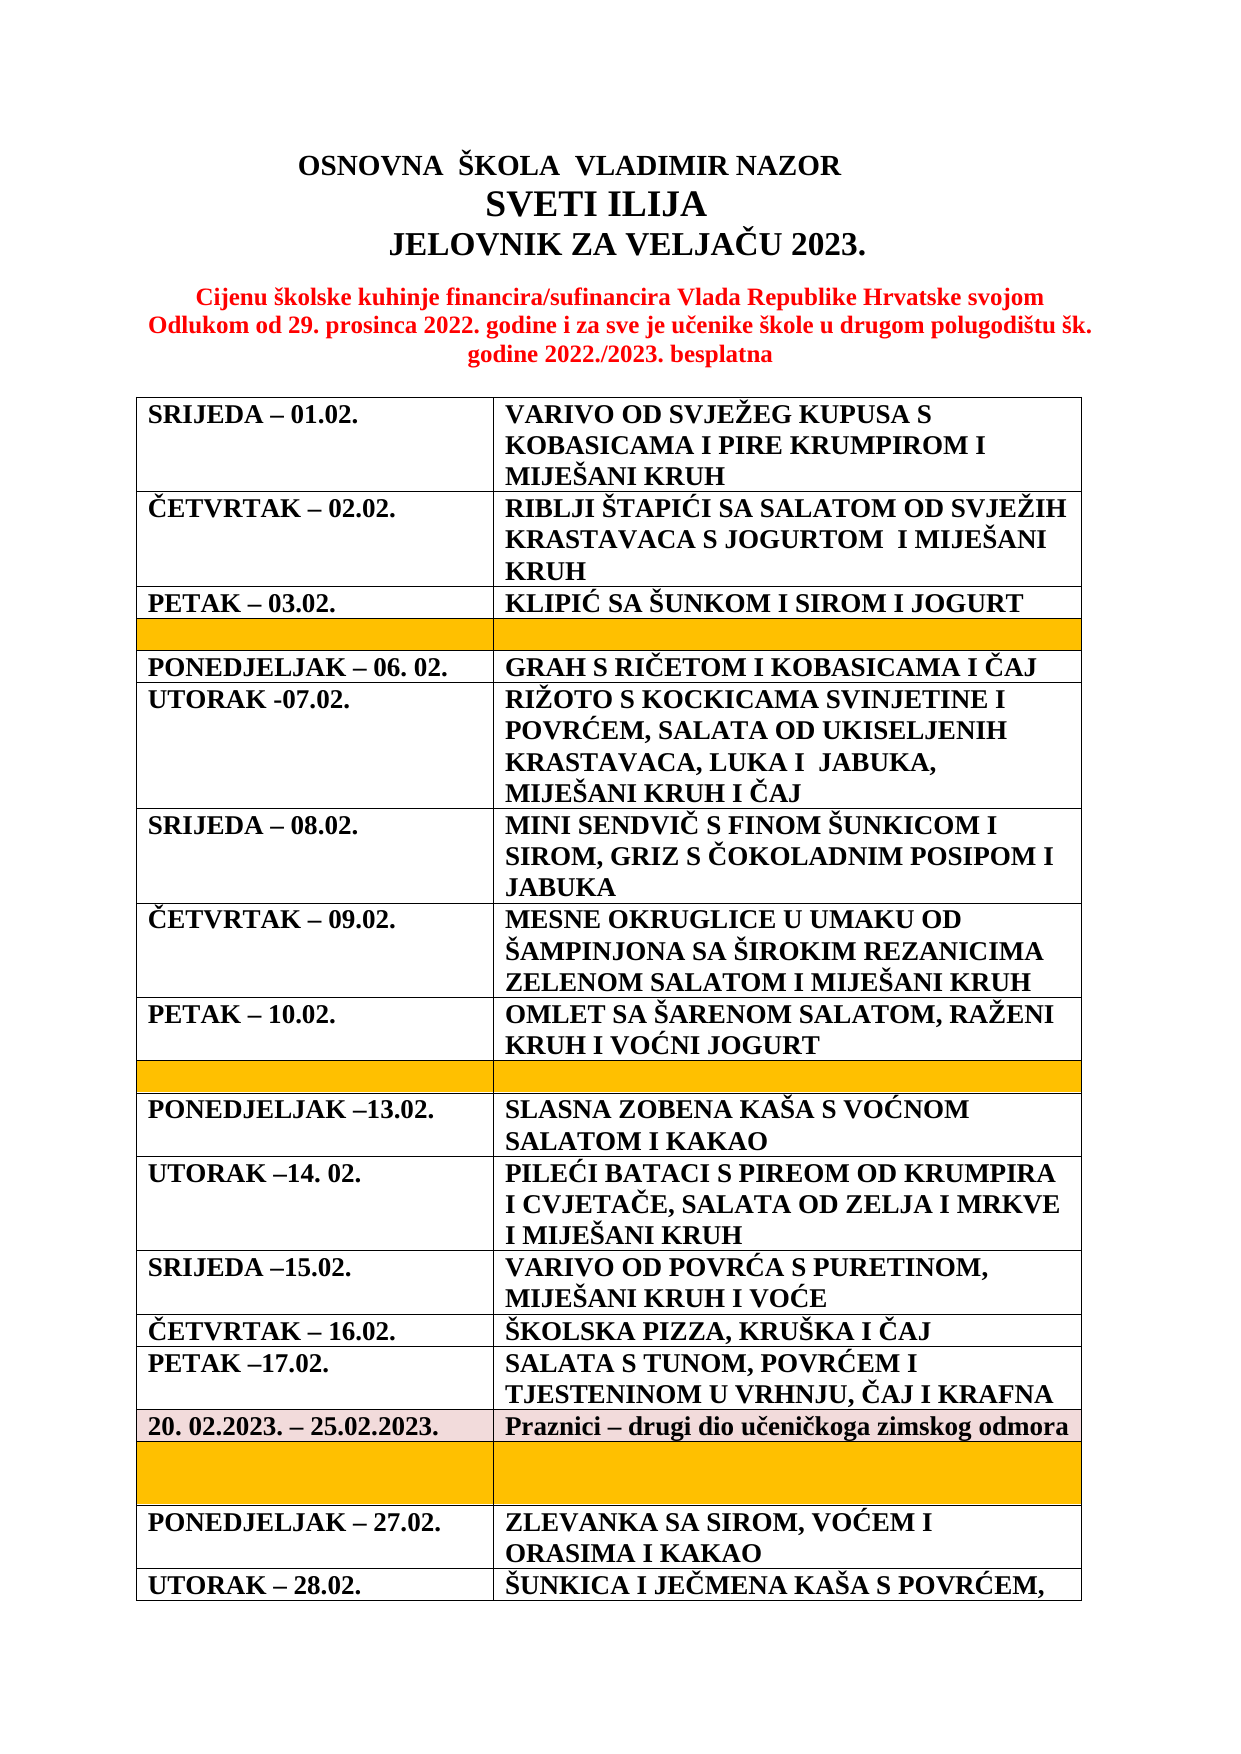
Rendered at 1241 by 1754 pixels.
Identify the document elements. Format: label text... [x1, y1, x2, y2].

table_header SRIJEDA – 01.02. [137, 398, 493, 491]
table_cell GRAH S RIČETOM I KOBASICAMA I ČAJ [494, 651, 1081, 682]
table_cell RIŽOTO S KOCKICAMA SVINJETINE I POVRĆEM, SALATA OD UKISELJENIH KRASTAVACA, LUKA I JABUKA, MIJEŠANI KRUH I ČAJ [494, 683, 1081, 808]
subtitle OSNOVNA ŠKOLA VLADIMIR NAZOR [298, 148, 1093, 181]
table_cell PILEĆI BATACI S PIREOM OD KRUMPIRA I CVJETAČE, SALATA OD ZELJA I MRKVE I MIJEŠANI KRUH [494, 1157, 1081, 1250]
table_cell SALATA S TUNOM, POVRĆEM I TJESTENINOM U VRHNJU, ČAJ I KRAFNA [494, 1347, 1081, 1409]
table_cell PONEDJELJAK – 27.02. [137, 1506, 493, 1568]
table_cell VARIVO OD POVRĆA S PURETINOM, MIJEŠANI KRUH I VOĆE [494, 1251, 1081, 1313]
table_header VARIVO OD SVJEŽEG KUPUSA S KOBASICAMA I PIRE KRUMPIROM I MIJEŠANI KRUH [494, 398, 1081, 491]
table_cell MESNE OKRUGLICE U UMAKU OD ŠAMPINJONA SA ŠIROKIM REZANICIMA ZELENOM SALATOM I MIJEŠANI KRUH [494, 904, 1081, 997]
table_cell UTORAK – 28.02. [137, 1569, 493, 1600]
text Cijenu školske kuhinje financira/sufinancira Vlada Republike Hrvatske svojom Odlukom od 29. prosinca 2022. godine i za sve je učenike škole u drugom polugodištu šk. godine 2022./2023. besplatna [148, 282, 1093, 368]
table_cell RIBLJI ŠTAPIĆI SA SALATOM OD SVJEŽIH KRASTAVACA S JOGURTOM I MIJEŠANI KRUH [494, 492, 1081, 586]
table_cell SLASNA ZOBENA KAŠA S VOĆNOM SALATOM I KAKAO [494, 1094, 1081, 1156]
table_cell [137, 1442, 493, 1504]
table_cell UTORAK -07.02. [137, 683, 493, 808]
table_cell PONEDJELJAK –13.02. [137, 1094, 493, 1156]
table_cell [137, 619, 493, 650]
table_cell ZLEVANKA SA SIROM, VOĆEM I ORASIMA I KAKAO [494, 1506, 1081, 1568]
table_cell MINI SENDVIČ S FINOM ŠUNKICOM I SIROM, GRIZ S ČOKOLADNIM POSIPOM I JABUKA [494, 809, 1081, 902]
table_cell PONEDJELJAK – 06. 02. [137, 651, 493, 682]
table_cell ČETVRTAK – 02.02. [137, 492, 493, 586]
table_cell [494, 619, 1081, 650]
table_cell PETAK – 03.02. [137, 587, 493, 618]
table_cell SRIJEDA – 08.02. [137, 809, 493, 902]
table_cell UTORAK –14. 02. [137, 1157, 493, 1250]
table_cell KLIPIĆ SA ŠUNKOM I SIROM I JOGURT [494, 587, 1081, 618]
table_cell [494, 1061, 1081, 1092]
table_cell ČETVRTAK – 16.02. [137, 1315, 493, 1346]
table_cell SRIJEDA –15.02. [137, 1251, 493, 1313]
table_cell 20. 02.2023. – 25.02.2023. [137, 1410, 493, 1441]
table_cell [494, 1442, 1081, 1504]
table_cell [137, 1061, 493, 1092]
table_cell PETAK –17.02. [137, 1347, 493, 1409]
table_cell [494, 1569, 1081, 1600]
table_cell OMLET SA ŠARENOM SALATOM, RAŽENI KRUH I VOĆNI JOGURT [494, 998, 1081, 1060]
table_cell Praznici – drugi dio učeničkoga zimskog odmora [494, 1410, 1081, 1441]
subtitle SVETI ILIJA [148, 181, 1093, 224]
subtitle JELOVNIK ZA VELJAČU 2023. [148, 224, 1093, 263]
table_cell PETAK – 10.02. [137, 998, 493, 1060]
table_cell ČETVRTAK – 09.02. [137, 904, 493, 997]
table_cell ŠKOLSKA PIZZA, KRUŠKA I ČAJ [494, 1315, 1081, 1346]
